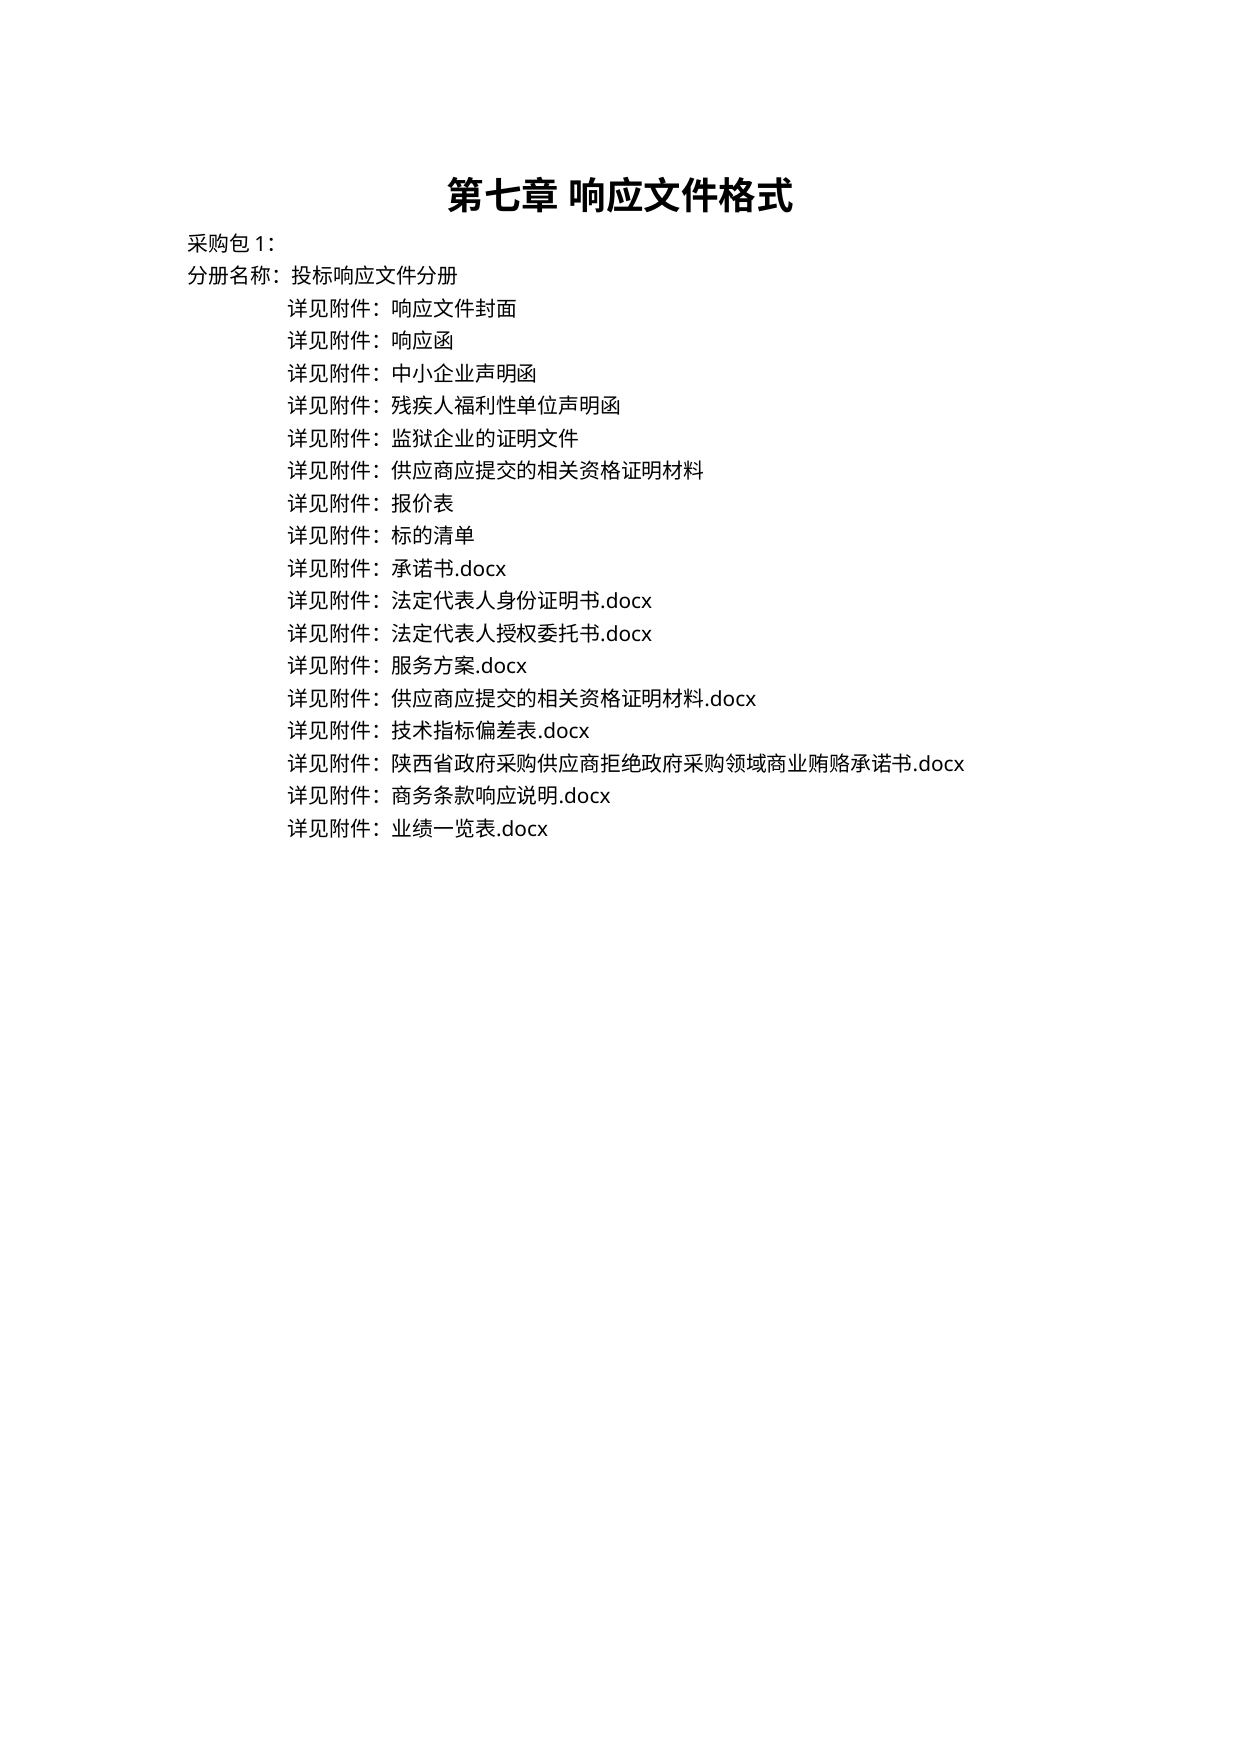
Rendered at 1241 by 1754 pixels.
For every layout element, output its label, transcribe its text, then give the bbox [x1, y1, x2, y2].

text 详见附件：标的清单 [187, 519, 1053, 552]
text 详见附件：响应文件封面 [187, 292, 1053, 324]
text 详见附件：商务条款响应说明.docx [187, 779, 1053, 812]
text 采购包1： [187, 227, 1053, 259]
text 详见附件：法定代表人身份证明书.docx [187, 584, 1053, 617]
text 详见附件：供应商应提交的相关资格证明材料.docx [187, 682, 1053, 714]
text 详见附件：监狱企业的证明文件 [187, 422, 1053, 454]
text 分册名称：投标响应文件分册 [187, 259, 1053, 292]
text 详见附件：承诺书.docx [187, 552, 1053, 584]
text 详见附件：服务方案.docx [187, 649, 1053, 682]
text 详见附件：响应函 [187, 324, 1053, 357]
text 详见附件：陕西省政府采购供应商拒绝政府采购领域商业贿赂承诺书.docx [187, 747, 1053, 779]
text 第七章 响应文件格式 [187, 162, 1053, 227]
text 详见附件：中小企业声明函 [187, 357, 1053, 389]
text 详见附件：供应商应提交的相关资格证明材料 [187, 454, 1053, 487]
text 详见附件：技术指标偏差表.docx [187, 714, 1053, 747]
text 详见附件：报价表 [187, 487, 1053, 519]
text 详见附件：法定代表人授权委托书.docx [187, 617, 1053, 649]
text 详见附件：业绩一览表.docx [187, 812, 1053, 844]
text 详见附件：残疾人福利性单位声明函 [187, 389, 1053, 422]
